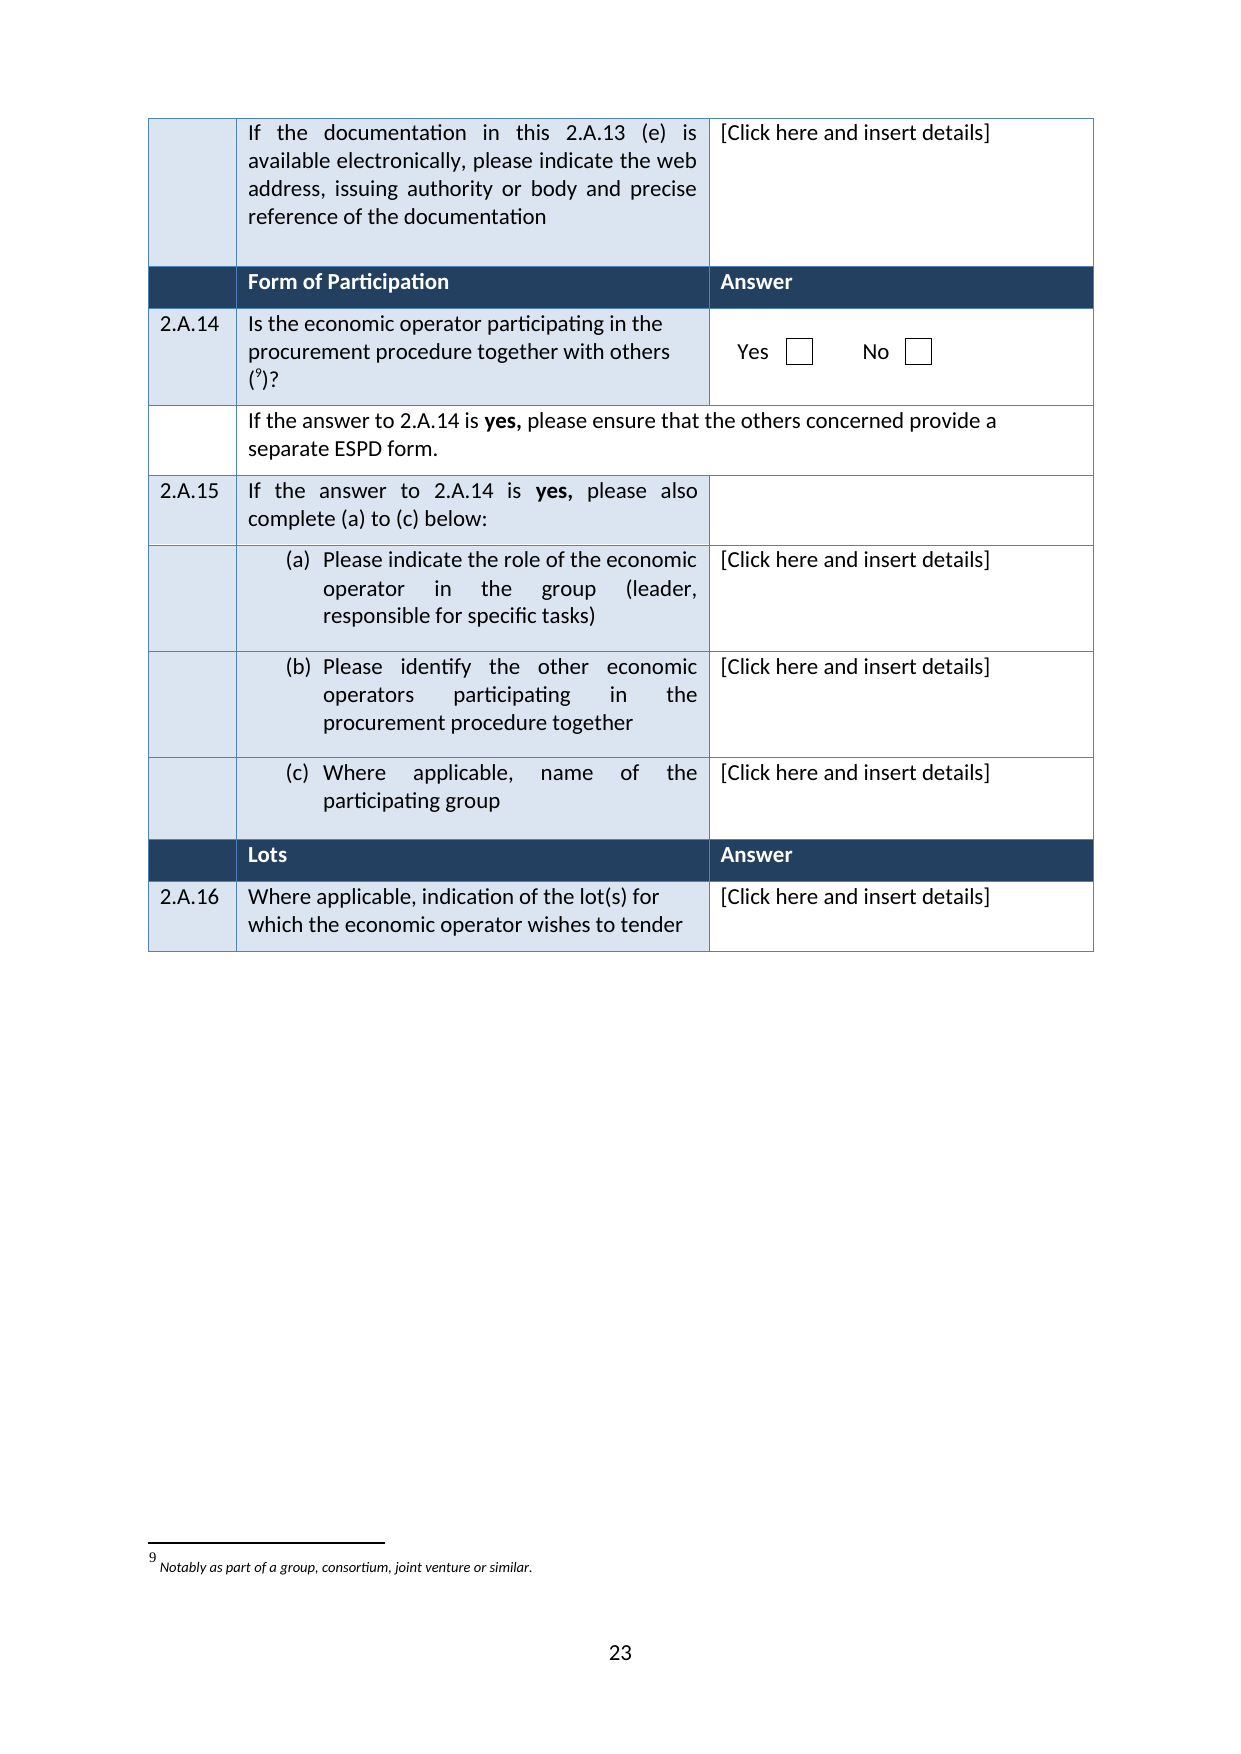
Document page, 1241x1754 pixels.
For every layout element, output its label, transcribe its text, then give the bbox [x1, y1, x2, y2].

table_cell [149, 840, 236, 881]
table_cell Lots [237, 840, 709, 881]
table_cell [149, 406, 236, 475]
table_cell Where applicable, name of the participating group [237, 758, 709, 839]
table_cell If the documentation in this 2.A.13 (e) is available electronically, please indicate the web address, issuing authority or body and precise reference of the documentation [237, 119, 709, 266]
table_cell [710, 119, 1093, 266]
table_cell [710, 476, 1093, 544]
table_cell [Click here and insert details] [710, 546, 1093, 651]
table_cell [Click here and insert details] [710, 882, 1093, 951]
table_cell [710, 309, 1093, 405]
table_cell Answer [710, 840, 1093, 881]
table_cell [149, 267, 236, 308]
table_cell Form of Participation [237, 267, 709, 308]
table_cell Answer [710, 267, 1093, 308]
table_cell 2.A.14 [149, 309, 236, 405]
table_cell Where applicable, indication of the lot(s) for which the economic operator wishes to tender [237, 882, 709, 951]
table_cell If the answer to 2.A.14 is yes, please also complete (a) to (c) below: [237, 476, 709, 544]
table_cell 2.A.15 [149, 476, 236, 544]
table_cell 2.A.16 [149, 882, 236, 951]
table_cell Please identify the other economic operators participating in the procurement procedure together [237, 652, 709, 757]
table_cell Is the economic operator participating in the procurement procedure together with others ()? [237, 309, 709, 405]
table_cell [149, 652, 236, 757]
table_cell [Click here and insert details] [710, 758, 1093, 839]
table_cell [Click here and insert details] [710, 652, 1093, 757]
table_cell Please indicate the role of the economic operator in the group (leader, responsible for specific tasks) [237, 546, 709, 651]
table_cell [149, 758, 236, 839]
table_cell [149, 119, 236, 266]
table_cell [149, 546, 236, 651]
table_cell If the answer to 2.A.14 is yes, please ensure that the others concerned provide a separate ESPD form. [237, 406, 1093, 475]
